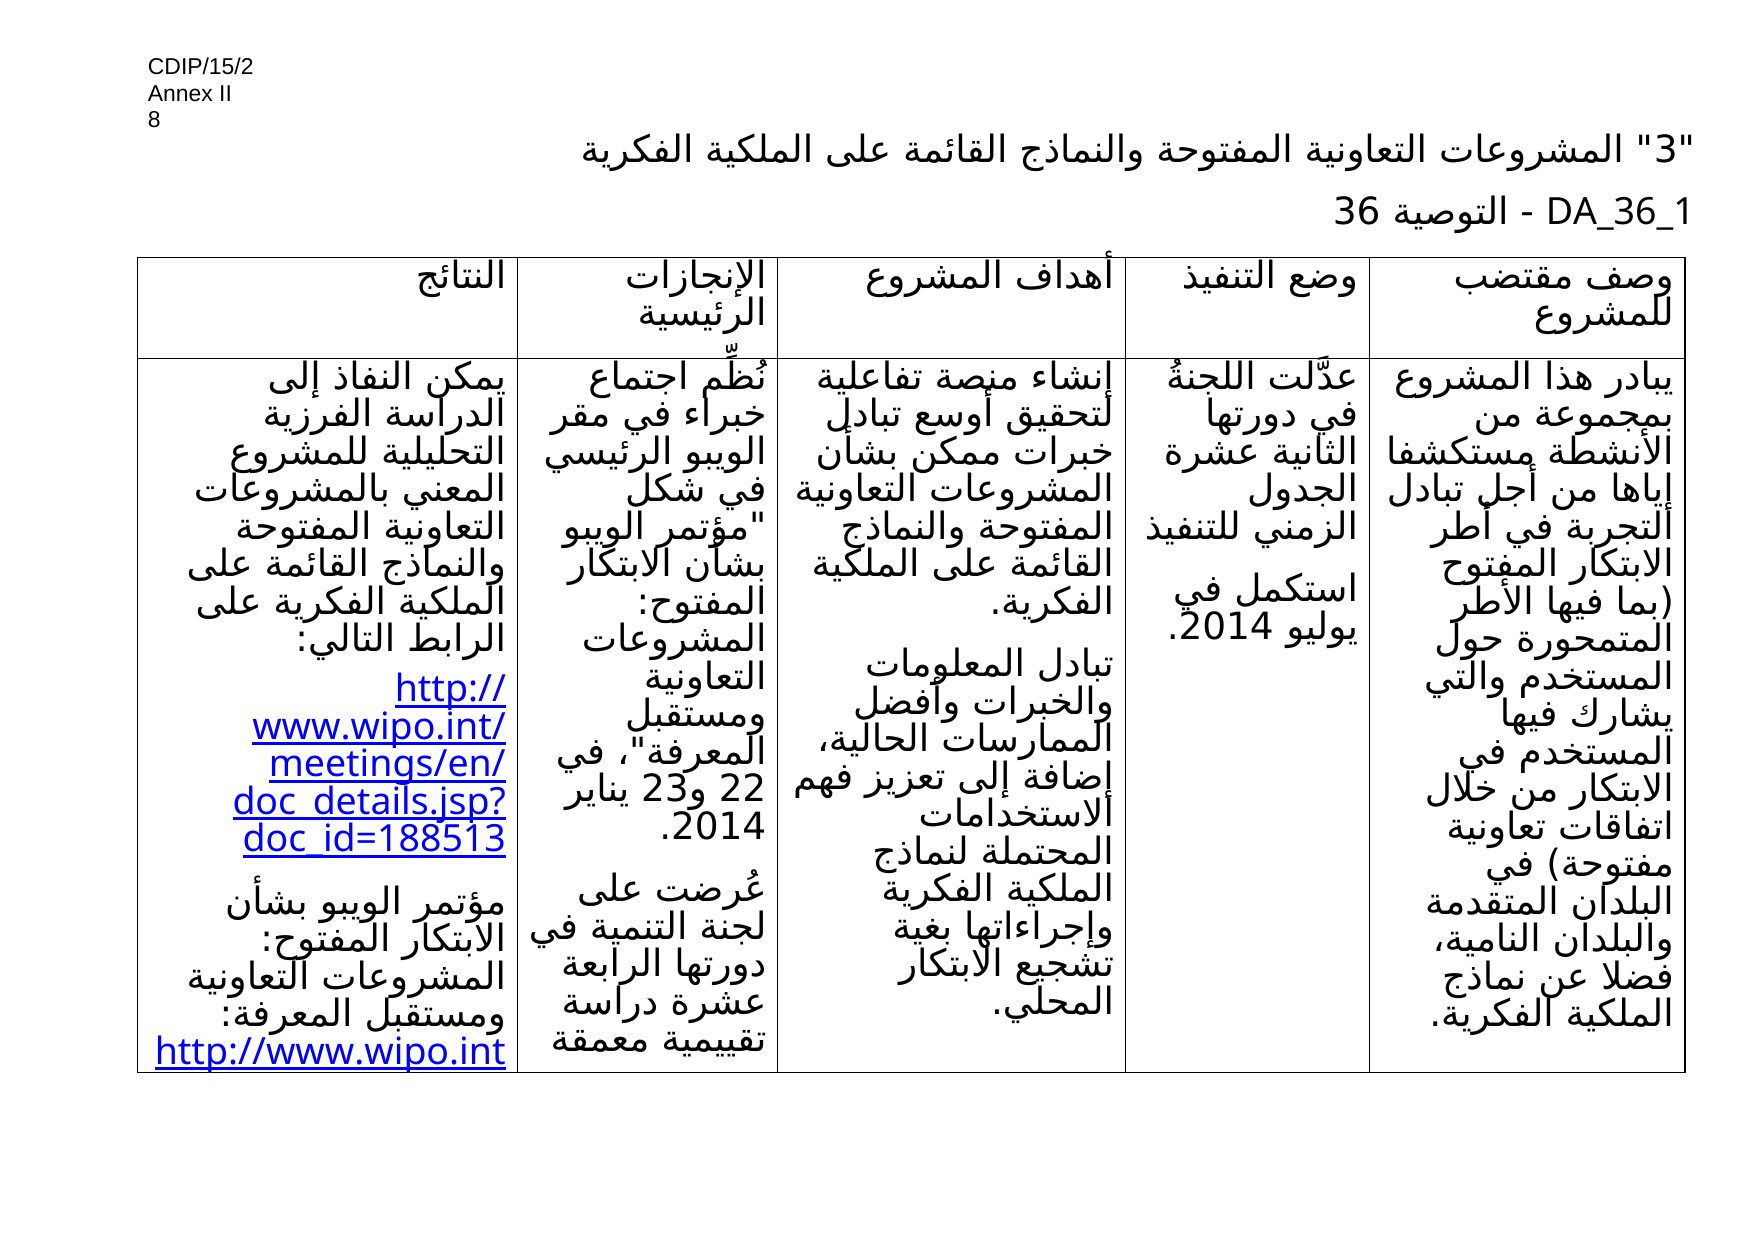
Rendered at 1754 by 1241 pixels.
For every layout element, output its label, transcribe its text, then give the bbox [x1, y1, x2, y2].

text DA_36_1 - التوصية 36 [148, 195, 1491, 232]
table_header وصف مقتضب للمشروع [1370, 258, 1684, 358]
table_header النتائج [138, 258, 517, 358]
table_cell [1126, 359, 1369, 1072]
text ‏"3" المشروعات التعاونية المفتوحة والنماذج القائمة على الملكية الفكرية [148, 132, 1695, 170]
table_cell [778, 359, 1125, 1072]
table_header وضع التنفيذ [1126, 258, 1369, 358]
table_header الإنجازات الرئيسية [518, 258, 777, 358]
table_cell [518, 359, 777, 1072]
text DA_36_1 - التوصية 36 [1465, 195, 1695, 232]
table_header أهداف المشروع [778, 258, 1125, 358]
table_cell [1370, 359, 1684, 1072]
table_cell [138, 359, 517, 1072]
